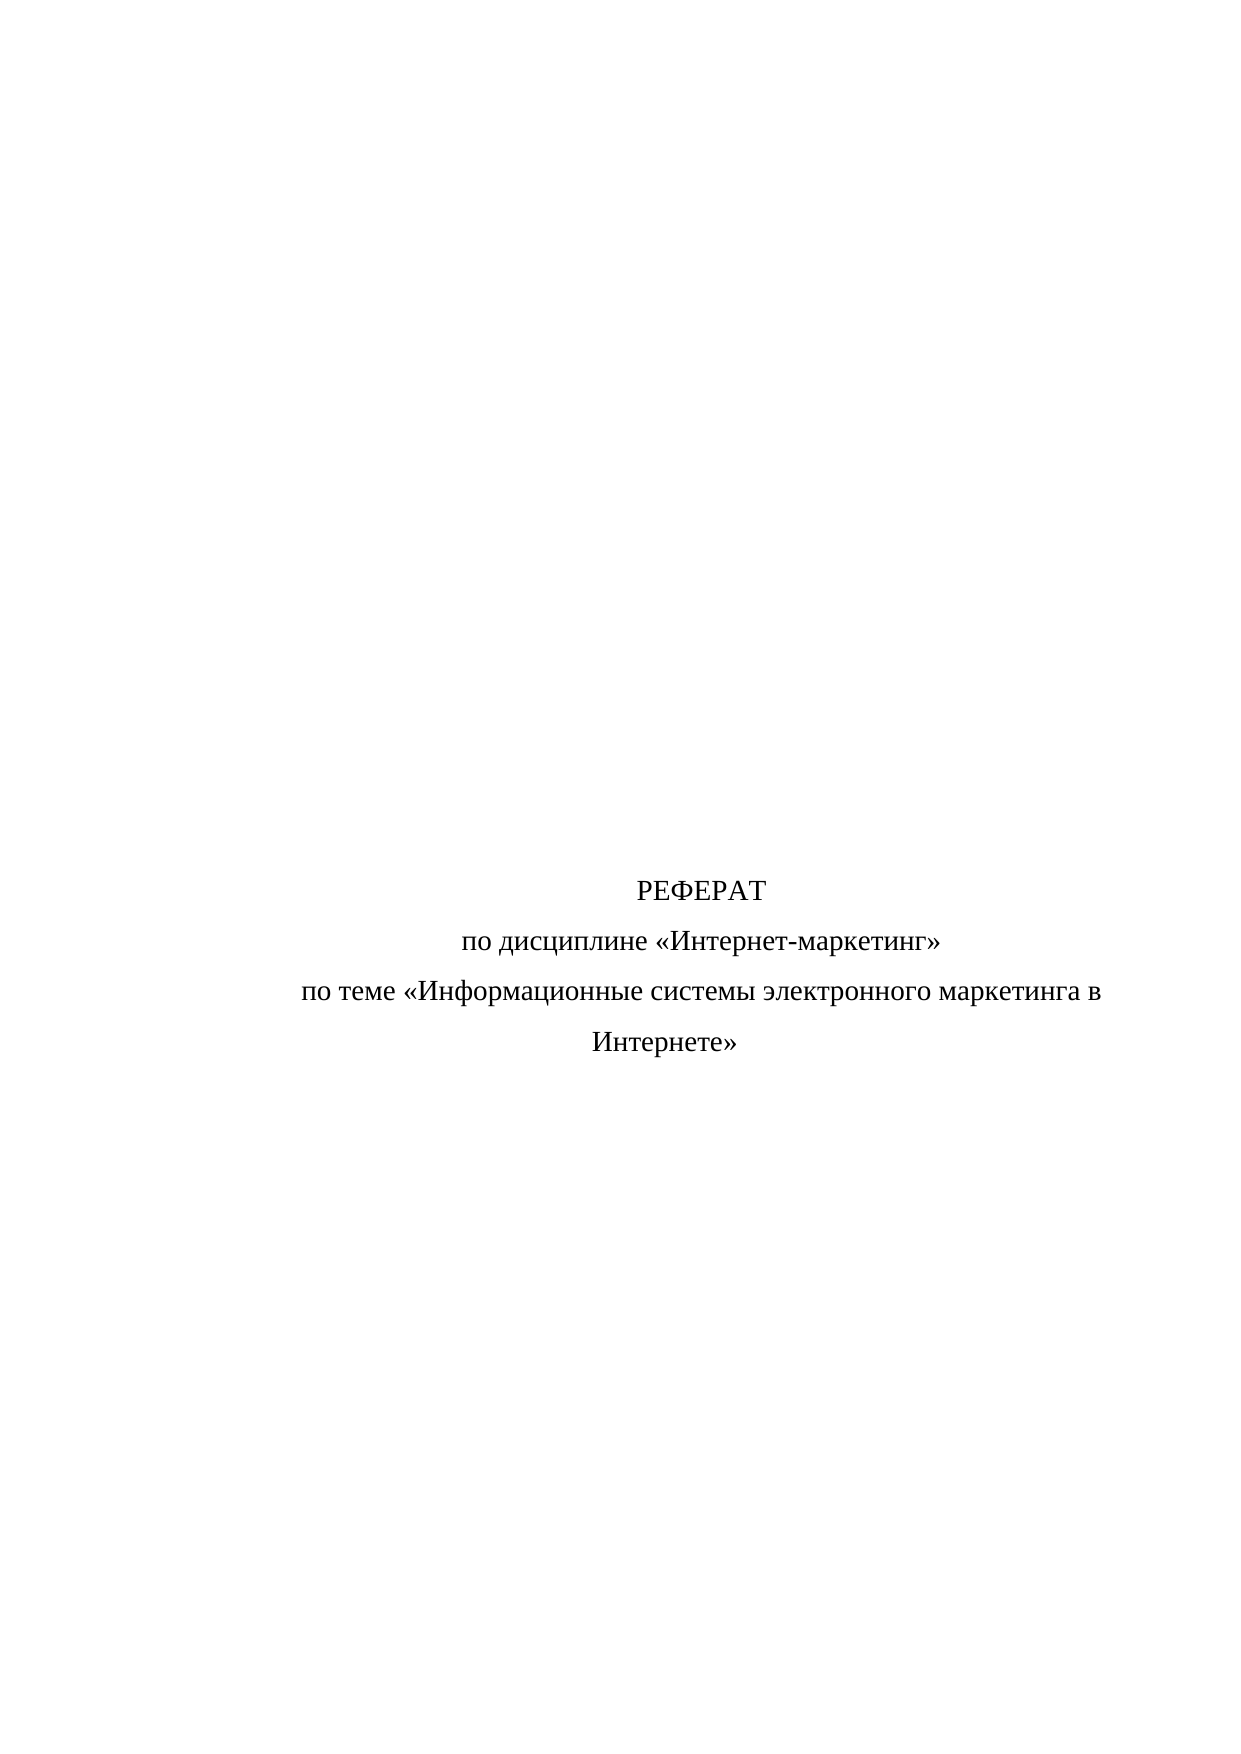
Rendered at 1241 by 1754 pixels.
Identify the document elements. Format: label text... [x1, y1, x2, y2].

text по дисциплине «Интернет-маркетинг» [177, 923, 1152, 957]
text РЕФЕРАТ [177, 873, 1152, 906]
text по теме «Информационные системы электронного маркетинга в Интернете» [177, 973, 1152, 1057]
